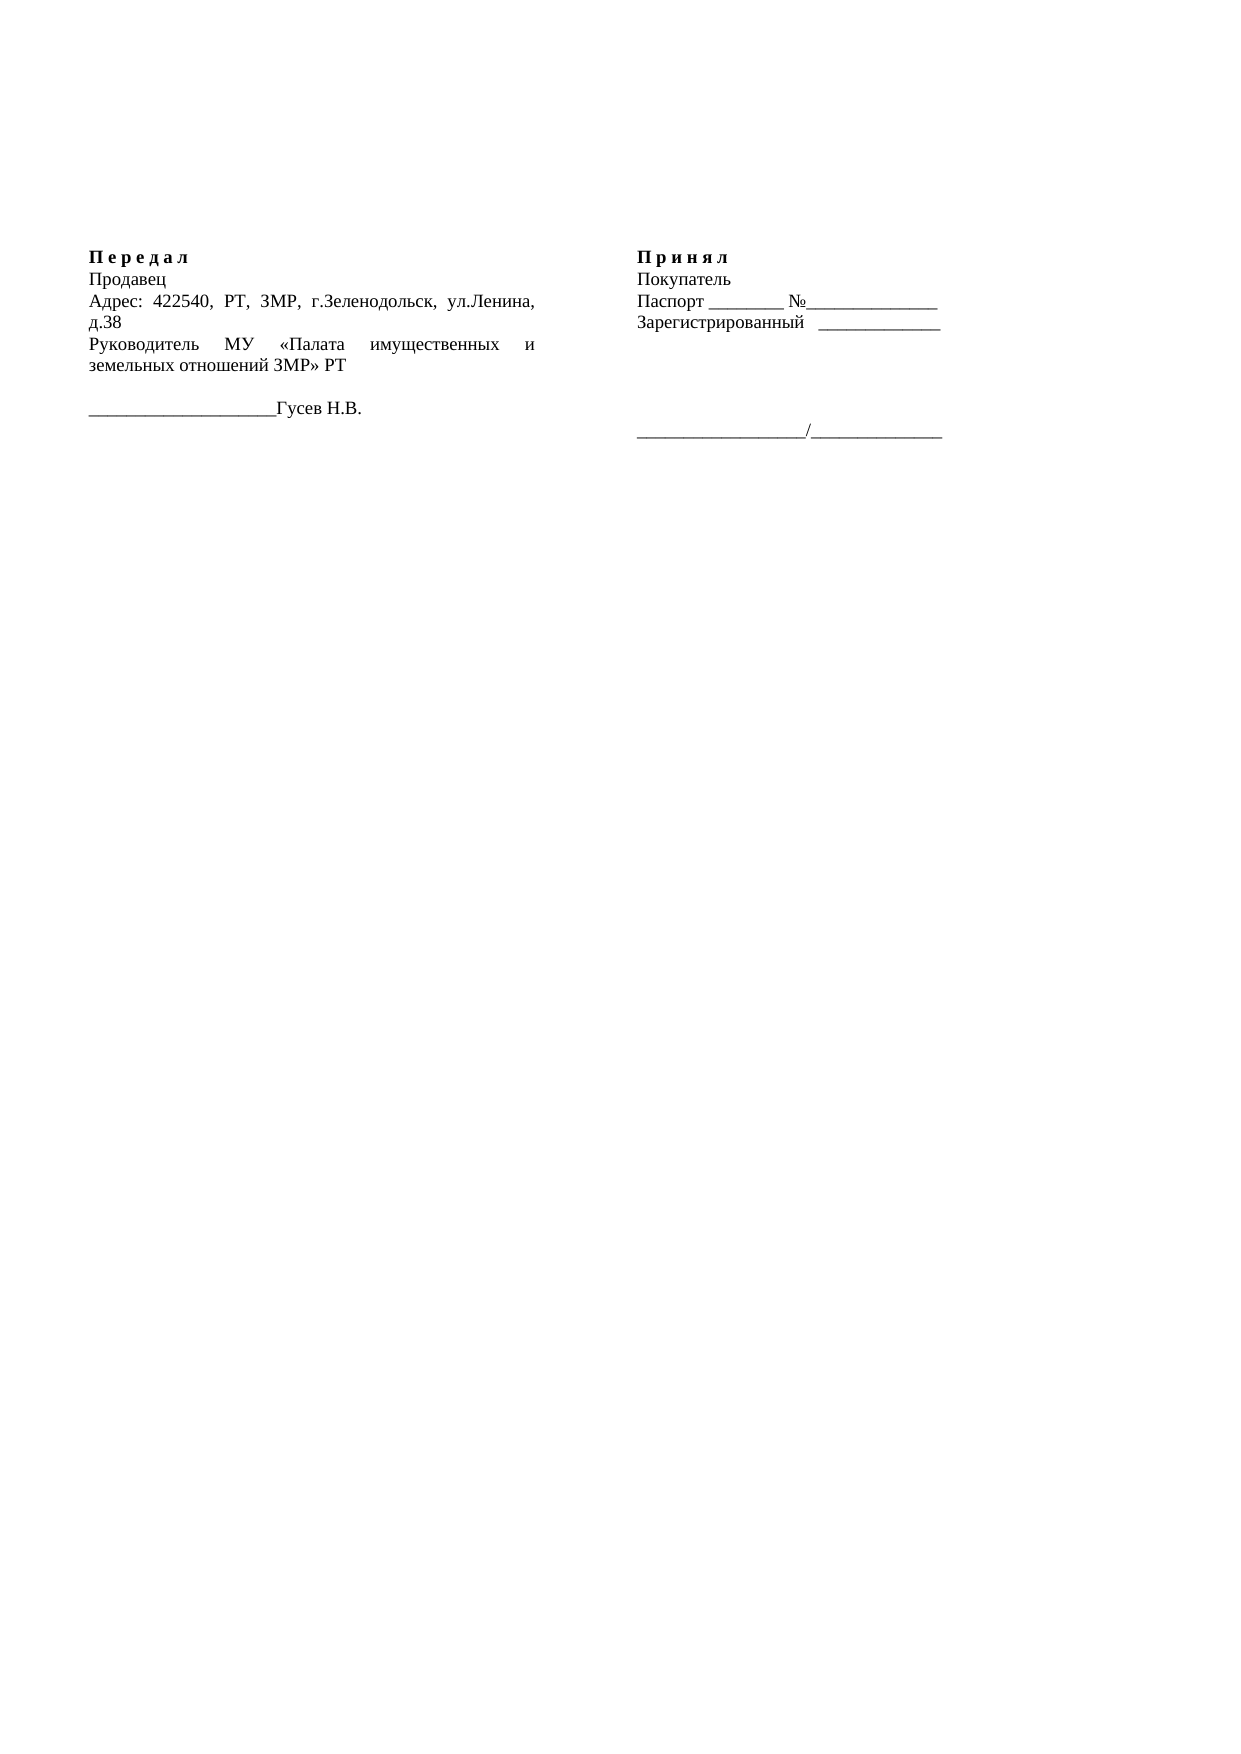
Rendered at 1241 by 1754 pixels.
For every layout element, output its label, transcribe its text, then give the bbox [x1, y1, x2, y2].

table_header П е р е д а л Продавец Адрес: 422540, РТ, ЗМР, г.Зеленодольск, ул.Ленина, д.38 Руководитель МУ «Палата имущественных и земельных отношений ЗМР» РТ ____________________Гусев Н.В. [78, 74, 546, 510]
table_header П р и н я л Покупатель Паспорт ________ №______________ Зарегистрированный _____________ __________________/______________ [546, 74, 1193, 510]
